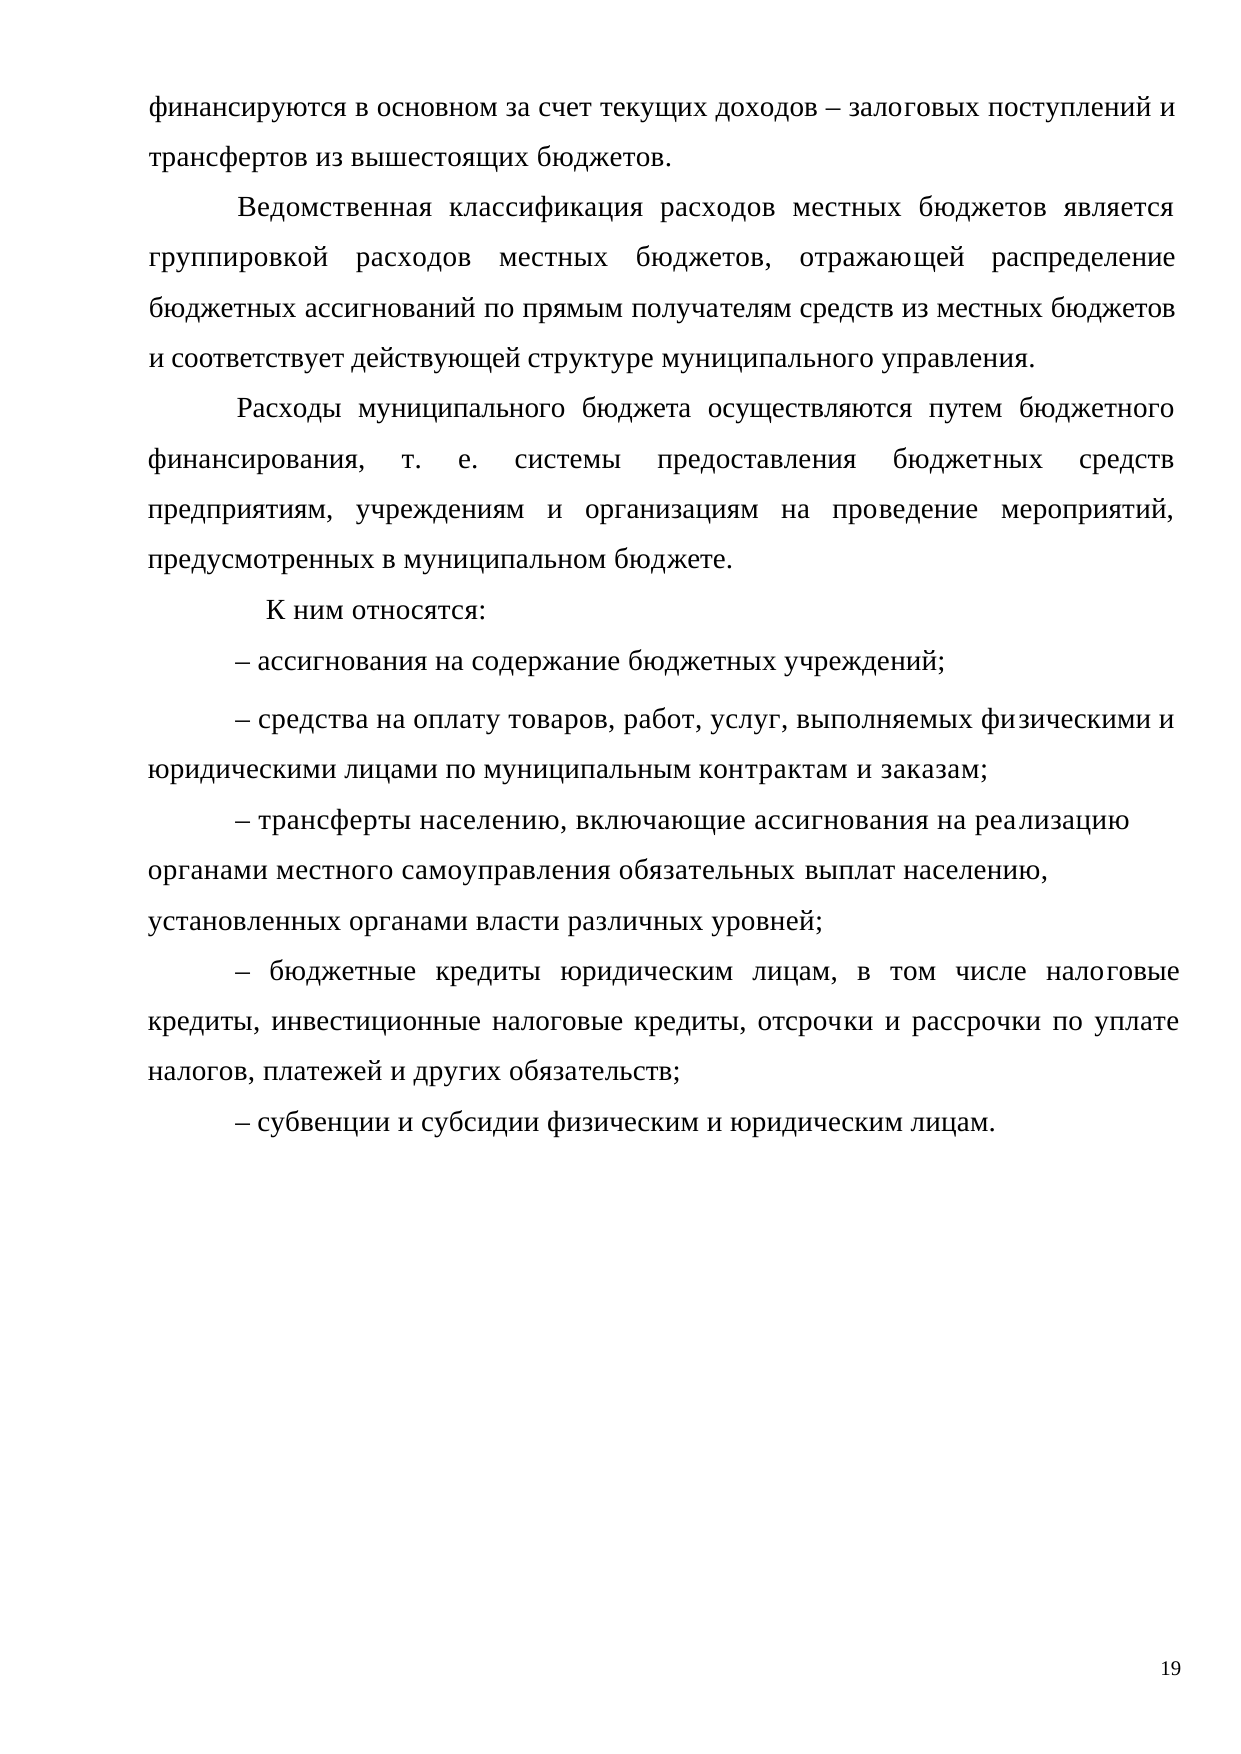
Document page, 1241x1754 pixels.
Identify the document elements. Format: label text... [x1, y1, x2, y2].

text – ассигнования на содержание бюджетных учреждений; [148, 643, 1181, 676]
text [148, 89, 1176, 172]
text – трансферты населению, включающие ассигнования на реализацию органами местного самоуправления обязательных выплат населению, установленных органами власти различных уровней; [148, 802, 1181, 936]
text К ним относятся: [177, 592, 1181, 625]
text Ведомственная классификация расходов местных бюджетов является группировкой расходов местных бюджетов, отражающей распределение бюджетных ассигнований по прямым получателям средств из местных бюджетов и соответствует действующей структуре муниципального управления. [148, 189, 1176, 374]
text Расходы муниципального бюджета осуществляются путем бюджетного финансирования, т. е. системы предоставления бюджетных средств предприятиям, учреждениям и организациям на проведение мероприятий, предусмотренных в муниципальном бюджете. [148, 391, 1174, 575]
text – бюджетные кредиты юридическим лицам, в том числе налоговые кредиты, инвестиционные налоговые кредиты, отсрочки и рассрочки по уплате налогов, платежей и других обязательств; [148, 953, 1180, 1087]
text – субвенции и субсидии физическим и юридическим лицам. [148, 1104, 1181, 1137]
text – средства на оплату товаров, работ, услуг, выполняемых физическими и юридическими лицами по муниципальным контрактам и заказам; [148, 701, 1181, 785]
